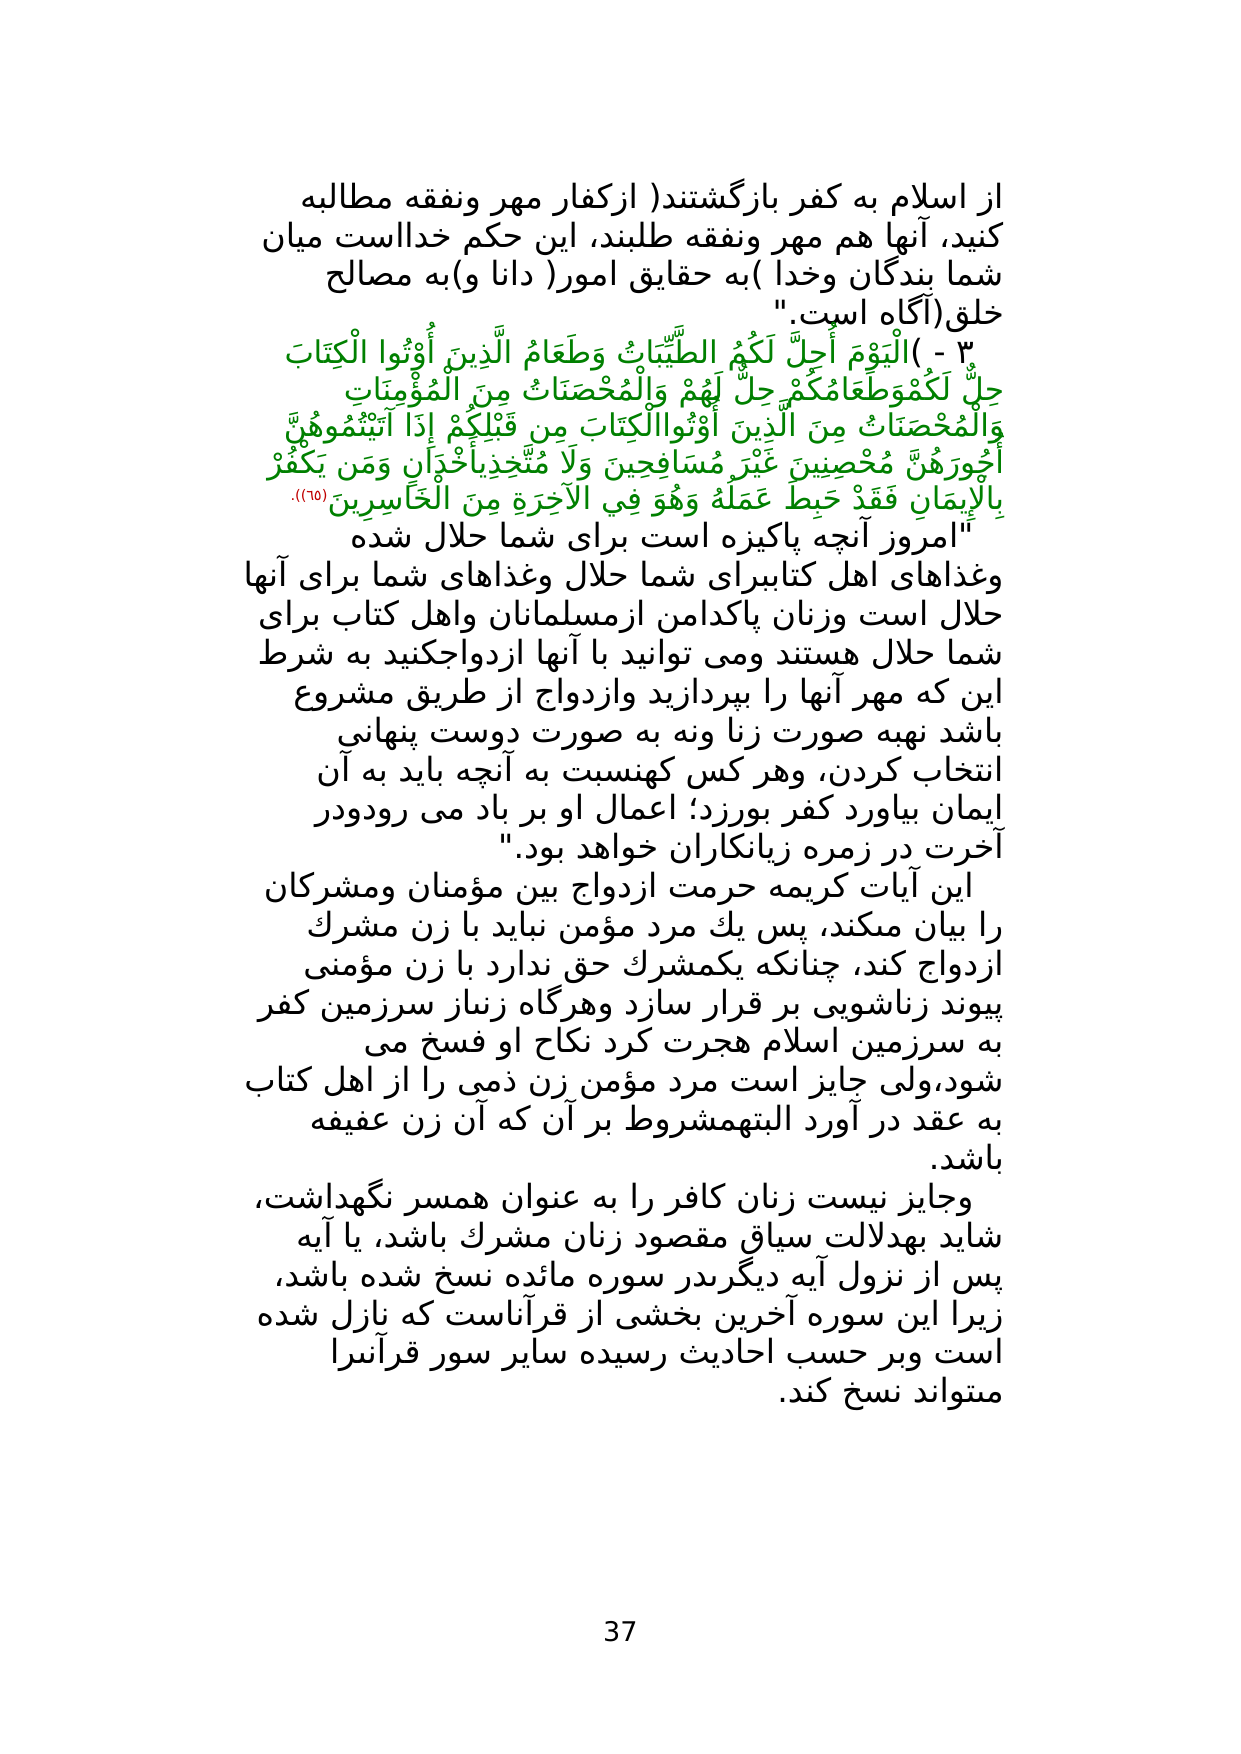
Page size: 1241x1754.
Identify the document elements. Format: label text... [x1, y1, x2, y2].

text ٣ - )الْيَوْمَ أُحِلَّ لَكُمُ الطَّيِّبَاتُ وَطَعَامُ الَّذِينَ أُوْتُوا الْكِتَابَ حِلٌّ لَكُمْ‏وَطَعَامُكُمْ حِلٌّ لَهُمْ وَالْمُحْصَنَاتُ مِنَ الْمُؤْمِنَاتِ وَالْمُحْصَنَاتُ مِنَ الَّذِينَ أُوْتُواالْكِتَابَ مِن قَبْلِكُمْ إِذَا آتَيْتُمُوهُنَّ أُجُورَهُنَّ مُحْصِنِينَ غَيْرَ مُسَافِحِينَ وَلَا مُتَّخِذِي‏أَخْدَانٍ وَمَن يَكْفُرْ بِالْإِيمَانِ فَقَدْ حَبِطَ عَمَلُهُ وَهُوَ فِي الآخِرَةِ مِنَ الْخَاسِرِينَ(٦٥)). [236, 333, 1004, 517]
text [236, 177, 1004, 333]
text "امروز آنچه پاكيزه است براى شما حلال شده وغذاهاى اهل كتاب‏براى شما حلال وغذاهاى شما براى آنها حلال است وزنان پاكدامن ازمسلمانان واهل كتاب براى شما حلال هستند ومى توانيد با آنها ازدواج‏كنيد به شرط اين كه مهر آنها را بپردازيد وازدواج از طريق مشروع باشد نه‏به صورت زنا ونه به صورت دوست پنهانى انتخاب كردن، وهر كس كه‏نسبت به آنچه بايد به آن ايمان بياورد كفر بورزد؛ اعمال او بر باد مى رودودر آخرت در زمره زيانكاران خواهد بود." [236, 517, 1004, 867]
text اين آيات كريمه حرمت ازدواج بين مؤمنان ومشركان را بيان مى‏كند، پس يك مرد مؤمن نبايد با زن مشرك ازدواج كند، چنانكه يك‏مشرك حق ندارد با زن مؤمنى پيوند زناشويى بر قرار سازد وهرگاه زنى‏از سرزمين كفر به سرزمين اسلام هجرت كرد نكاح او فسخ مى شود،ولى جايز است مرد مؤمن زن ذمى را از اهل كتاب به عقد در آورد البته‏مشروط بر آن كه آن زن عفيفه باشد. [236, 867, 1004, 1177]
text وجايز نيست زنان كافر را به عنوان همسر نگهداشت، شايد به‏دلالت سياق مقصود زنان مشرك باشد، يا آيه پس از نزول آيه ديگرى‏در سوره مائده نسخ شده باشد، زيرا اين سوره آخرين بخشى از قرآن‏است كه نازل شده است وبر حسب احاديث رسيده ساير سور قرآنى‏را مى‏تواند نسخ كند. [236, 1177, 1004, 1411]
